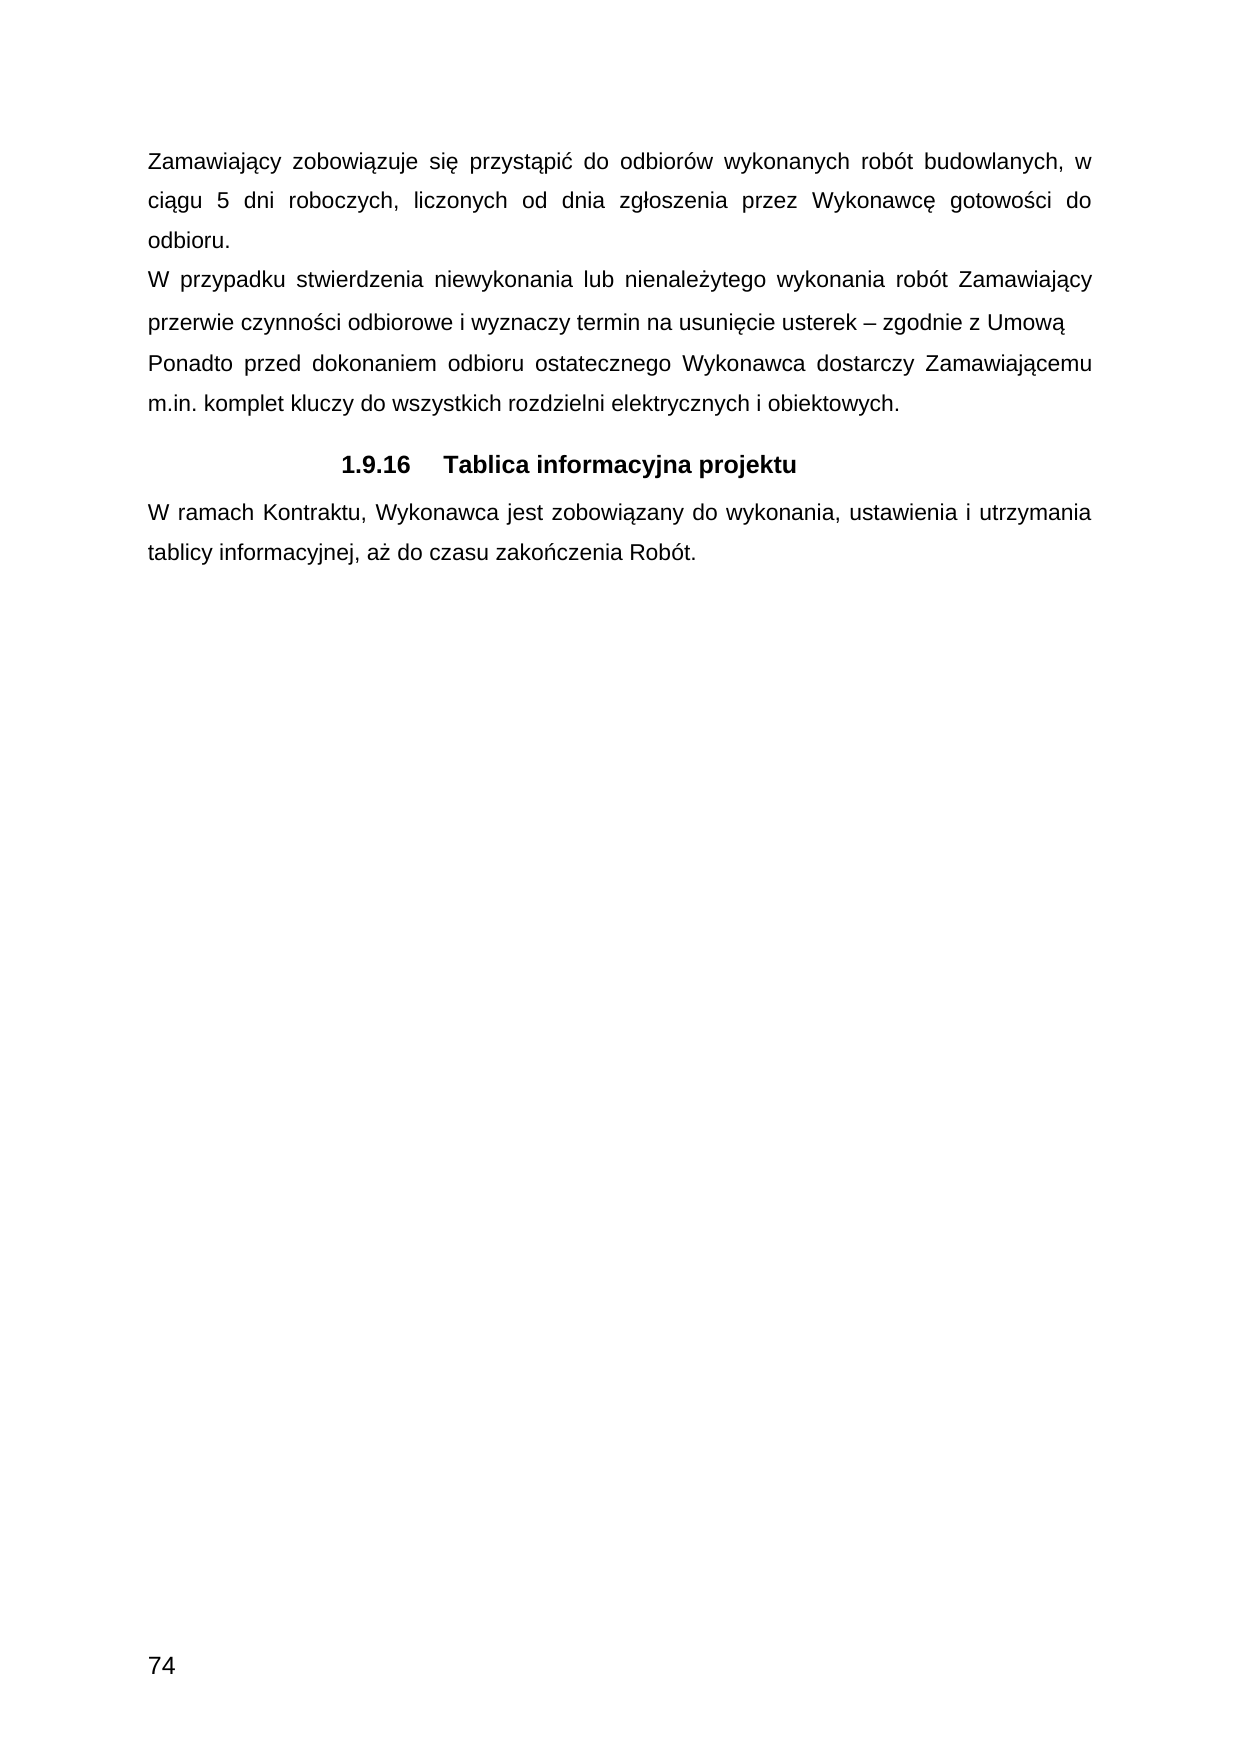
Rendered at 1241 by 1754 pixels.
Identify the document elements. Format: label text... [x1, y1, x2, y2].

text W ramach Kontraktu, Wykonawca jest zobowiązany do wykonania, ustawienia i utrzymania tablicy informacyjnej, aż do czasu zakończenia Robót. [148, 499, 1092, 565]
text Ponadto przed dokonaniem odbioru ostatecznego Wykonawca dostarczy Zamawiającemu m.in. komplet kluczy do wszystkich rozdzielni elektrycznych i obiektowych. [148, 350, 1092, 416]
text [148, 148, 1092, 253]
text W przypadku stwierdzenia niewykonania lub nienależytego wykonania robót Zamawiający przerwie czynności odbiorowe i wyznaczy termin na usunięcie usterek – zgodnie z Umową [148, 266, 1092, 336]
subtitle Tablica informacyjna projektu [267, 450, 1092, 478]
